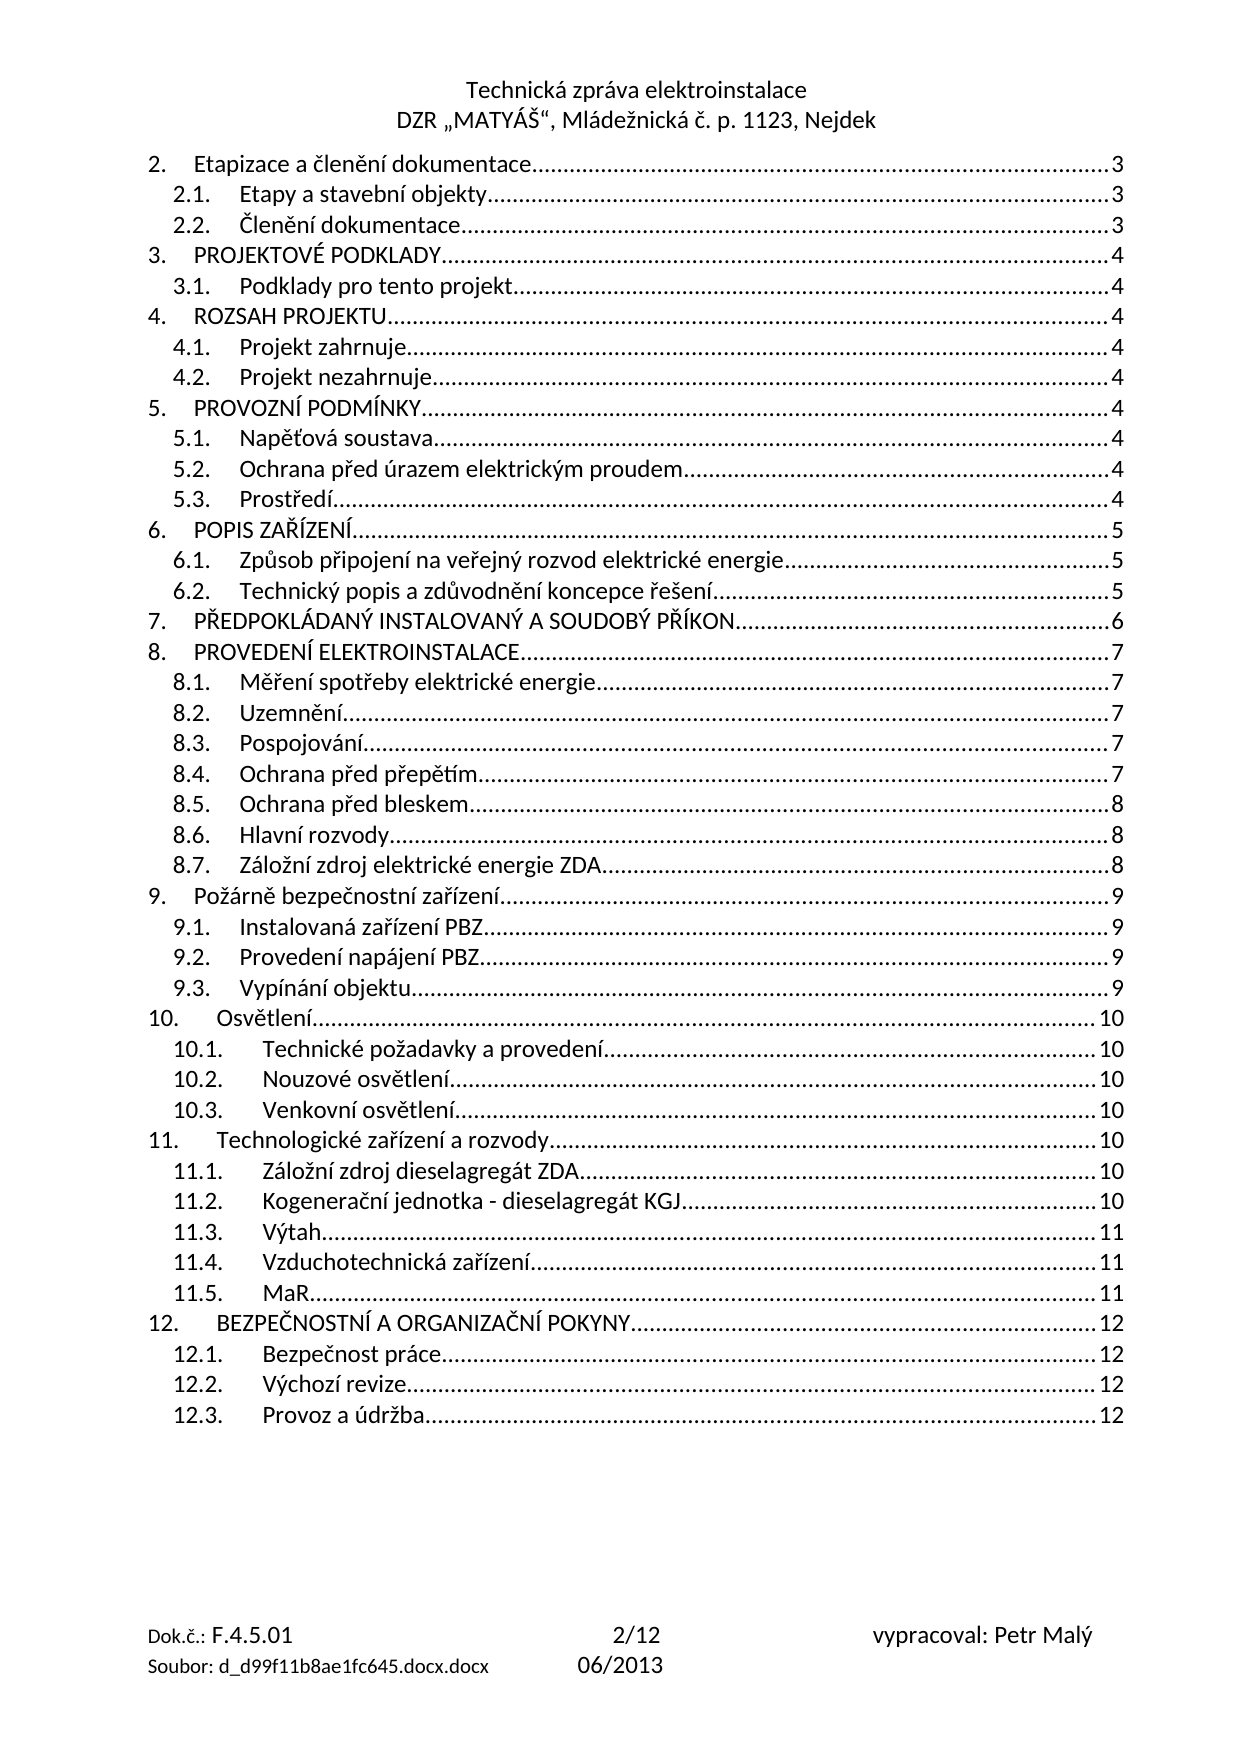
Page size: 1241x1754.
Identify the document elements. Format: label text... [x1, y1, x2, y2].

text 12.3. Provoz a údržba 12 [173, 1399, 1125, 1429]
text 8. PROVEDENÍ ELEKTROINSTALACE 7 [148, 636, 1125, 667]
text 2.1. Etapy a stavební objekty 3 [173, 178, 1125, 209]
text 8.2. Uzemnění 7 [173, 697, 1125, 728]
text 8.3. Pospojování 7 [173, 728, 1125, 758]
text 12.2. Výchozí revize 12 [173, 1368, 1125, 1399]
text 8.6. Hlavní rozvody 8 [173, 819, 1125, 850]
text 10. Osvětlení 10 [148, 1002, 1125, 1033]
text 11.2. Kogenerační jednotka - dieselagregát KGJ 10 [173, 1185, 1125, 1216]
text 9.3. Vypínání objektu 9 [173, 972, 1125, 1002]
text 10.2. Nouzové osvětlení 10 [173, 1063, 1125, 1094]
text 2. Etapizace a členění dokumentace 3 [148, 148, 1125, 178]
text 9.1. Instalovaná zařízení PBZ 9 [173, 911, 1125, 941]
text 10.1. Technické požadavky a provedení 10 [173, 1033, 1125, 1063]
text 8.7. Záložní zdroj elektrické energie ZDA 8 [173, 850, 1125, 880]
text 8.5. Ochrana před bleskem 8 [173, 789, 1125, 819]
text 3.1. Podklady pro tento projekt 4 [173, 270, 1125, 300]
text 4. ROZSAH PROJEKTU 4 [148, 300, 1125, 331]
text 12.1. Bezpečnost práce 12 [173, 1338, 1125, 1368]
text 5. PROVOZNÍ PODMÍNKY 4 [148, 392, 1125, 422]
text 5.1. Napěťová soustava 4 [173, 422, 1125, 453]
text 9. Požárně bezpečnostní zařízení 9 [148, 880, 1125, 911]
text 5.2. Ochrana před úrazem elektrickým proudem 4 [173, 453, 1125, 483]
text 11.1. Záložní zdroj dieselagregát ZDA 10 [173, 1155, 1125, 1185]
text 11.3. Výtah 11 [173, 1216, 1125, 1246]
text 10.3. Venkovní osvětlení 10 [173, 1094, 1125, 1124]
text 8.4. Ochrana před přepětím 7 [173, 758, 1125, 789]
text 5.3. Prostředí 4 [173, 483, 1125, 514]
text 4.2. Projekt nezahrnuje 4 [173, 361, 1125, 392]
text 6. POPIS ZAŘÍZENÍ 5 [148, 514, 1125, 544]
text 6.1. Způsob připojení na veřejný rozvod elektrické energie 5 [173, 544, 1125, 575]
text 7. PŘEDPOKLÁDANÝ INSTALOVANÝ A SOUDOBÝ PŘÍKON 6 [148, 606, 1125, 636]
text 11.4. Vzduchotechnická zařízení 11 [173, 1246, 1125, 1277]
text 11.5. MaR 11 [173, 1277, 1125, 1307]
text 9.2. Provedení napájení PBZ 9 [173, 941, 1125, 972]
text 3. PROJEKTOVÉ PODKLADY 4 [148, 239, 1125, 270]
text 12. BEZPEČNOSTNÍ A ORGANIZAČNÍ POKYNY 12 [148, 1307, 1125, 1338]
text 4.1. Projekt zahrnuje 4 [173, 331, 1125, 361]
text 11. Technologické zařízení a rozvody 10 [148, 1124, 1125, 1155]
text 8.1. Měření spotřeby elektrické energie 7 [173, 667, 1125, 697]
text 2.2. Členění dokumentace 3 [173, 209, 1125, 239]
text 6.2. Technický popis a zdůvodnění koncepce řešení 5 [173, 575, 1125, 606]
